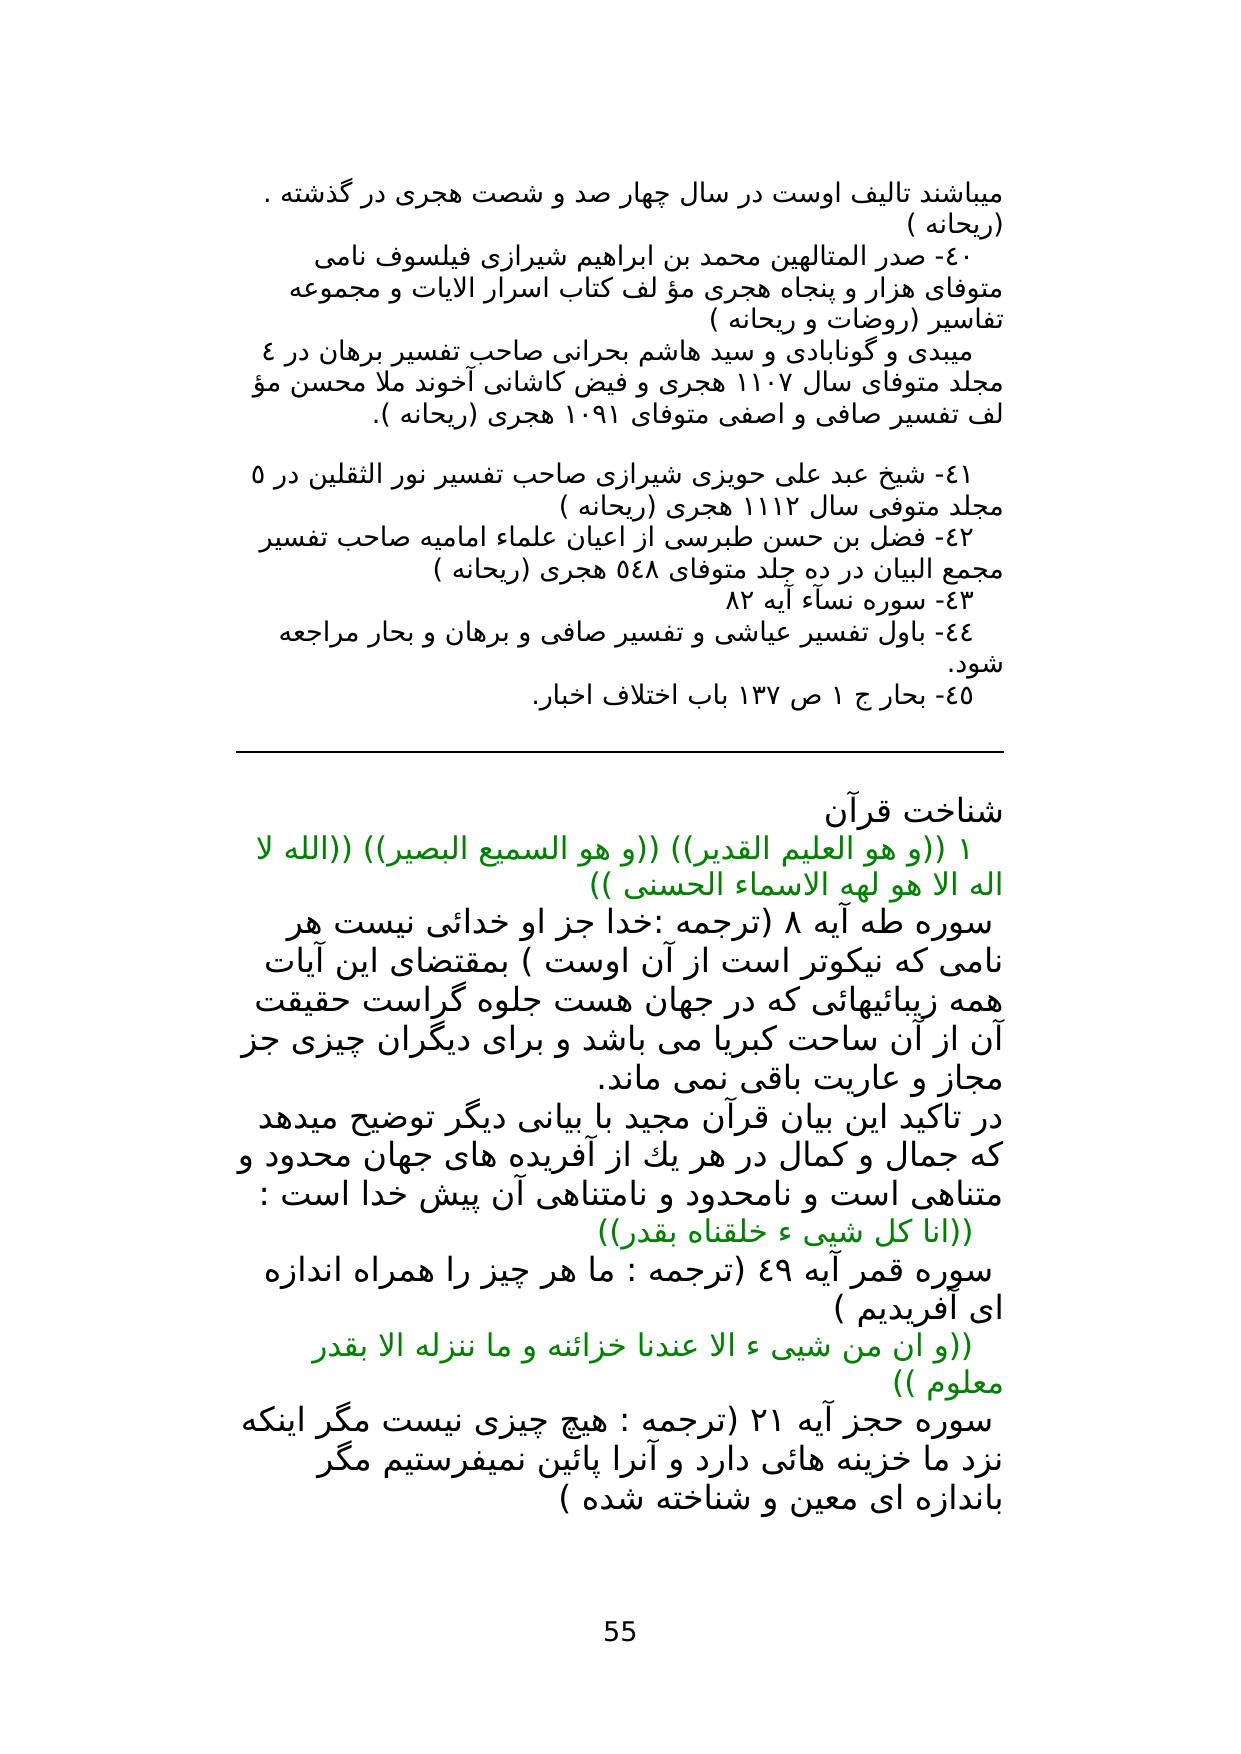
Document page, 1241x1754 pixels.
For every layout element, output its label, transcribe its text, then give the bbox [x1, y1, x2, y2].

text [236, 177, 1004, 240]
text ((و ان من شيى ء الا عندنا خزائنه و ما ننزله الا بقدر معلوم )) [236, 1328, 1004, 1400]
text ((انا كل شيى ء خلقناه بقدر)) [236, 1214, 1004, 1250]
text ٤٠- صدر المتالهين محمد بن ابراهيم شيرازى فيلسوف نامى متوفاى هزار و پنجاه هجرى مؤ لف كتاب اسرار الايات و مجموعه تفاسير (روضات و ريحانه ) [236, 240, 1004, 335]
text ٤٤- باول تفسير عياشى و تفسير صافى و برهان و بحار مراجعه شود. [236, 616, 1004, 679]
text در تاكيد اين بيان قرآن مجيد با بيانى ديگر توضيح ميدهد كه جمال و كمال در هر يك از آفريده هاى جهان محدود و متناهى است و نامحدود و نامتناهى آن پيش خدا است : [236, 1097, 1004, 1214]
text سوره قمر آيه ٤٩ (ترجمه : ما هر چيز را همراه اندازه اى آفريديم ) [236, 1250, 1004, 1328]
text ٤٣- سوره نسآء آيه ٨٢ [236, 585, 1004, 616]
text ١ ((و هو العليم القدير)) ((و هو السميع البصير)) ((الله لا اله الا هو لهه الاسماء الحسنى )) [236, 830, 1004, 903]
text ميبدى و گونابادى و سيد هاشم بحرانى صاحب تفسير برهان در ٤ مجلد متوفاى سال ١١٠٧ هجرى و فيض كاشانى آخوند ملا محسن مؤ لف تفسير صافى و اصفى متوفاى ١٠٩١ هجرى (ريحانه ). [236, 335, 1004, 430]
text ٤١- شيخ عبد على حويزى شيرازى صاحب تفسير نور الثقلين در ٥ مجلد متوفى سال ١١١٢ هجرى (ريحانه ) [236, 458, 1004, 522]
text سوره حجز آيه ٢١ (ترجمه : هيچ چيزى نيست مگر اينكه نزد ما خزينه هائى دارد و آنرا پائين نميفرستيم مگر باندازه اى معين و شناخته شده ) [236, 1400, 1004, 1517]
text ٤٢- فضل بن حسن طبرسى از اعيان علماء اماميه صاحب تفسير مجمع البيان در ده جلد متوفاى ٥٤٨ هجرى (ريحانه ) [236, 522, 1004, 585]
text سوره طه آيه ٨ (ترجمه :خدا جز او خدائى نيست هر نامى كه نيكوتر است از آن اوست ) بمقتضاى اين آيات همه زيبائيهائى كه در جهان هست جلوه گراست حقيقت آن از آن ساحت كبريا مى باشد و براى ديگران چيزى جز مجاز و عاريت باقى نمى ماند. [236, 903, 1004, 1097]
text شناخت قرآن [236, 791, 1004, 830]
text ٤٥- بحار ج ١ ص ١٣٧ باب اختلاف اخبار. [236, 679, 1004, 711]
